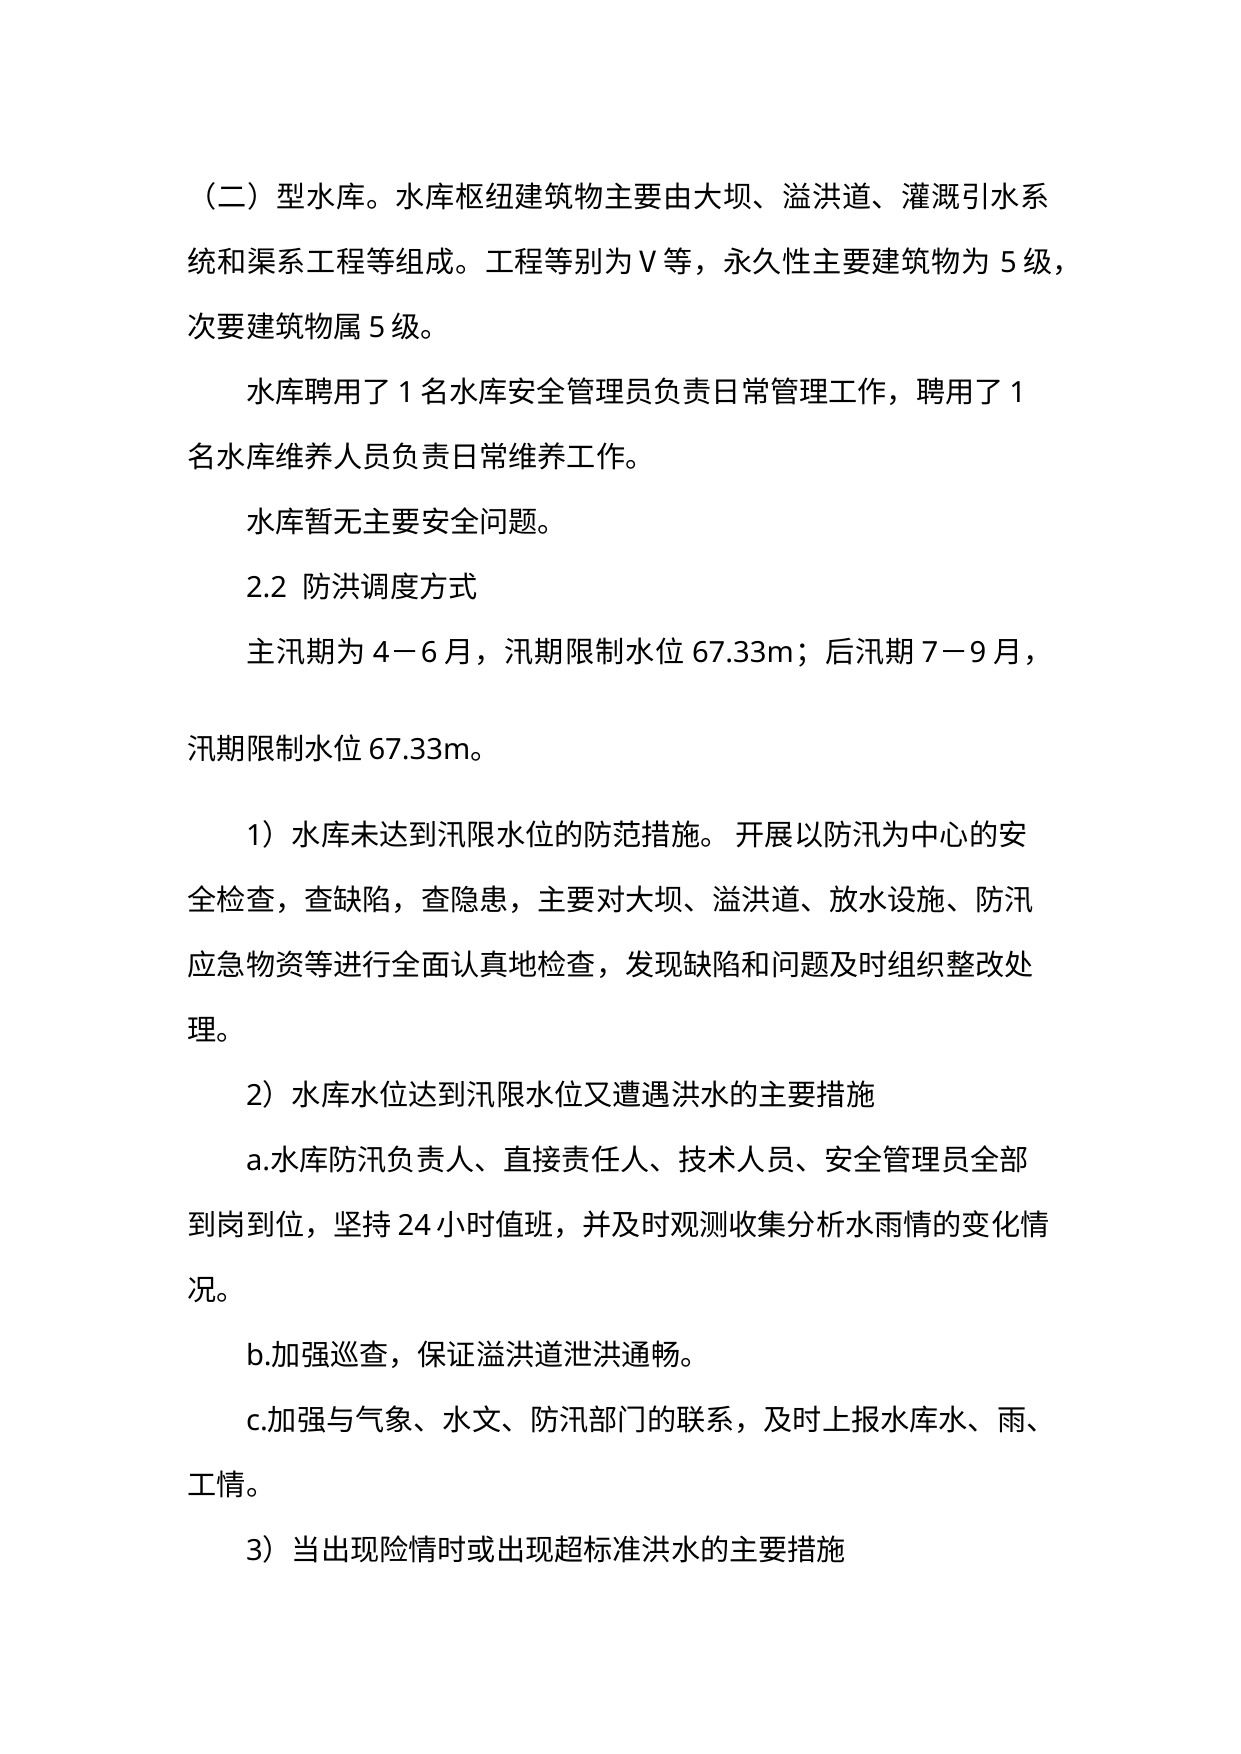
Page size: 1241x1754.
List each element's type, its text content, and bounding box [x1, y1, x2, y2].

text 1）水库未达到汛限水位的防范措施。 开展以防汛为中心的安全检查，查缺陷，查隐患，主要对大坝、溢洪道、放水设施、防汛应急物资等进行全面认真地检查，发现缺陷和问题及时组织整改处理。 [187, 801, 1053, 1061]
text 3）当出现险情时或出现超标准洪水的主要措施 [187, 1516, 1053, 1581]
text c.加强与气象、水文、防汛部门的联系，及时上报水库水、雨、工情。 [187, 1386, 1053, 1516]
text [187, 162, 1053, 357]
text 2.2 防洪调度方式 [187, 552, 1053, 617]
text a.水库防汛负责人、直接责任人、技术人员、安全管理员全部到岗到位，坚持24小时值班，并及时观测收集分析水雨情的变化情况。 [187, 1126, 1053, 1321]
text 主汛期为4－6月，汛期限制水位67.33m；后汛期7－9月，汛期限制水位67.33m。 [187, 617, 1053, 779]
text 水库暂无主要安全问题。 [187, 487, 1053, 552]
text b.加强巡查，保证溢洪道泄洪通畅。 [187, 1321, 1053, 1386]
text 水库聘用了1名水库安全管理员负责日常管理工作，聘用了1名水库维养人员负责日常维养工作。 [187, 357, 1053, 487]
text 2）水库水位达到汛限水位又遭遇洪水的主要措施 [187, 1061, 1053, 1126]
